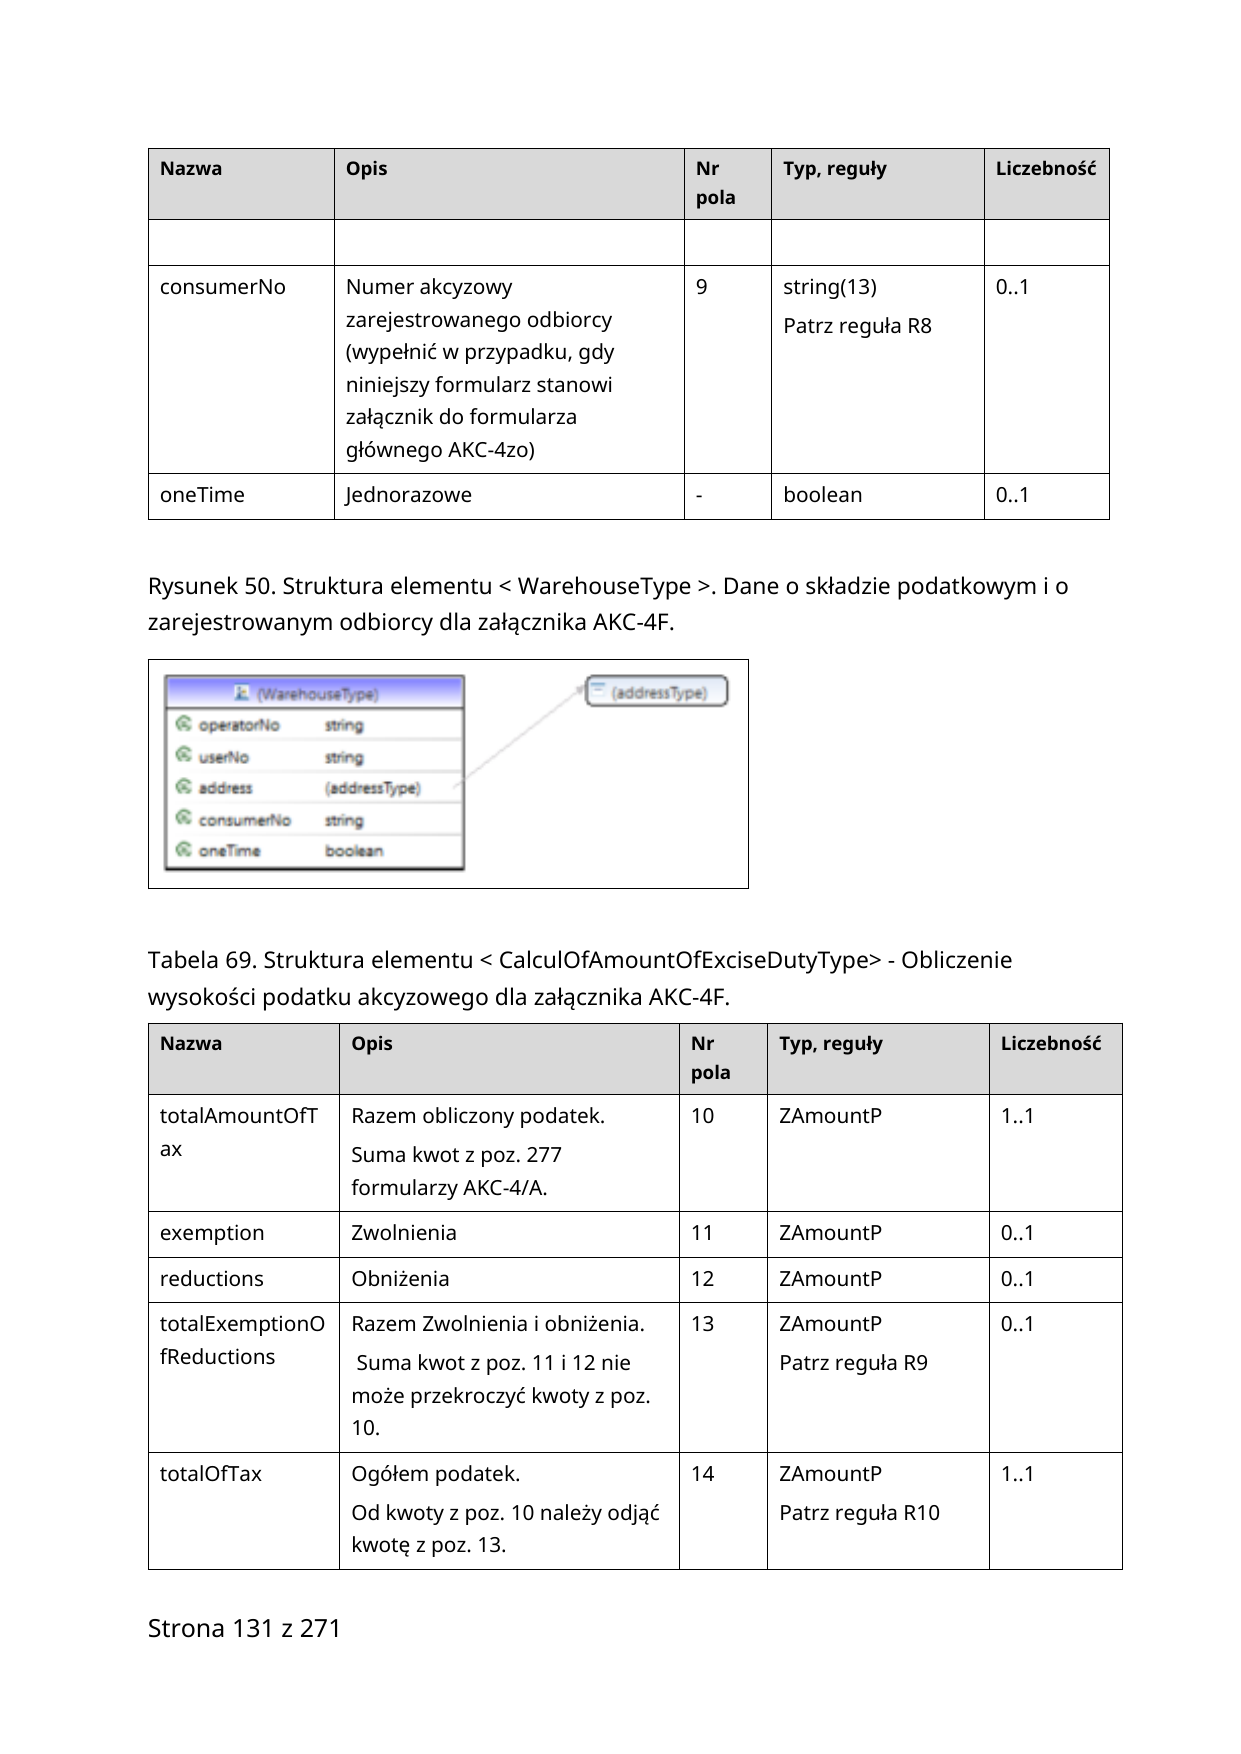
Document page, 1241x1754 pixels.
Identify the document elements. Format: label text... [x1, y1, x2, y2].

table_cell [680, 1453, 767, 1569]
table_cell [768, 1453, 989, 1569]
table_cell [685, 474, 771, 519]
picture [149, 660, 748, 888]
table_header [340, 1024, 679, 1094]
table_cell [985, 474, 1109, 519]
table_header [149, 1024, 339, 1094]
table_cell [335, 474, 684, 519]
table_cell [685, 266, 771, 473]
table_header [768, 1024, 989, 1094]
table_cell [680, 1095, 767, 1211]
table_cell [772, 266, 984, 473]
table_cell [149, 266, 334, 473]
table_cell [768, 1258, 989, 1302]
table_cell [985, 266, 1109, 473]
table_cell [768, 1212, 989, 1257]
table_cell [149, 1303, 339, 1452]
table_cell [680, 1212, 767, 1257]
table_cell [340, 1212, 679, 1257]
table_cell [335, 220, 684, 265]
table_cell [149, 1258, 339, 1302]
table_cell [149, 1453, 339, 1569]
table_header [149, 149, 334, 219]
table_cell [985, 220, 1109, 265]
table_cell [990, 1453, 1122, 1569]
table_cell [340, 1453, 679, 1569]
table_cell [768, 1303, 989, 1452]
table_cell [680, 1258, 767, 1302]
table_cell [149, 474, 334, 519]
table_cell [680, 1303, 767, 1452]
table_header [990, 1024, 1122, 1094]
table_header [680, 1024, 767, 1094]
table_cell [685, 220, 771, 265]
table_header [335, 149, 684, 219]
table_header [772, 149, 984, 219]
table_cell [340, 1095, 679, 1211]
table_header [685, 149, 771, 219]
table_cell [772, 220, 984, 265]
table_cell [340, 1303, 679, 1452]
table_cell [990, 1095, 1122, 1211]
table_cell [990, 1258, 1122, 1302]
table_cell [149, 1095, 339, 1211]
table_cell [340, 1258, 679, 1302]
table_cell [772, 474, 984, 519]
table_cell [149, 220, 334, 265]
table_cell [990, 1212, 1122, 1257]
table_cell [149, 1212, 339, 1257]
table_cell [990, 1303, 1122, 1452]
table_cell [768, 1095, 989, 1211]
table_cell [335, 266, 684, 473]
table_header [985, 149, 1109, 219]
